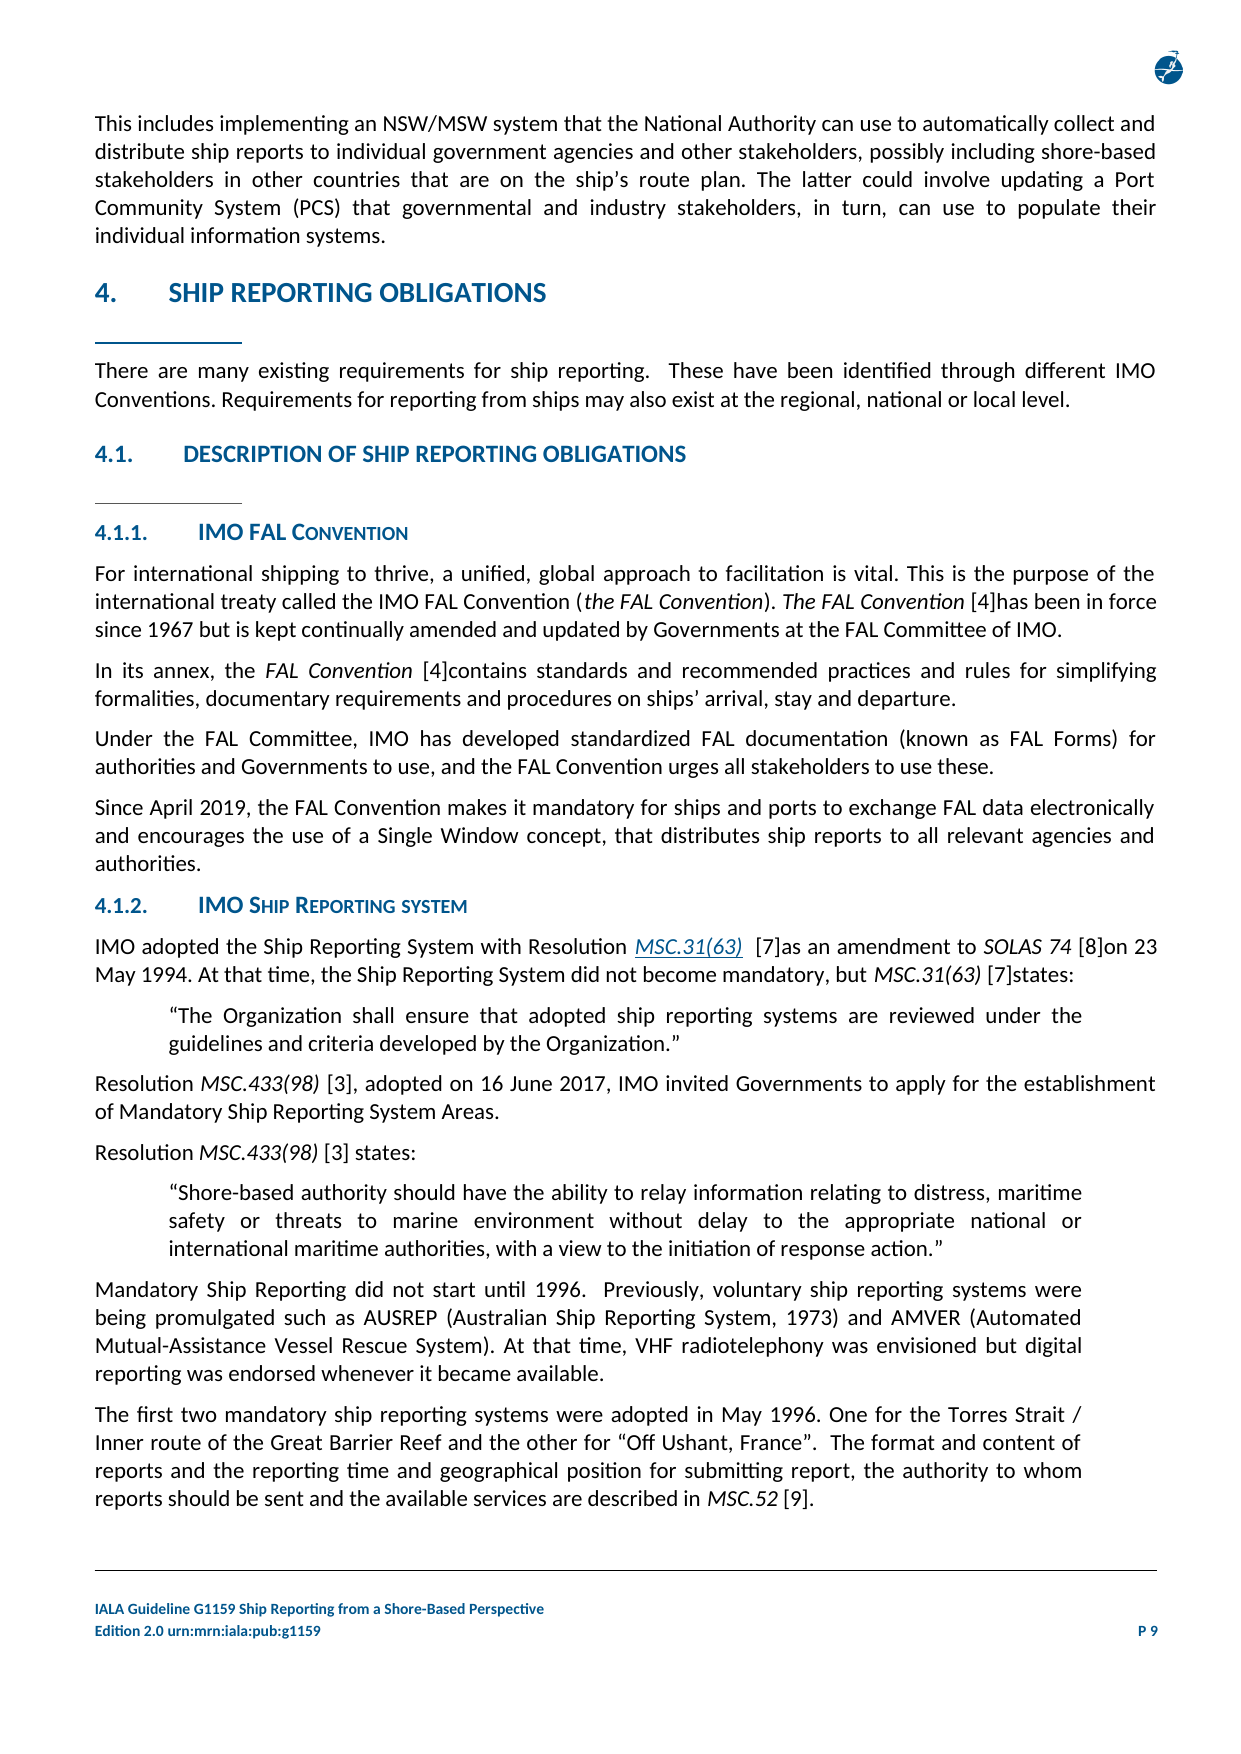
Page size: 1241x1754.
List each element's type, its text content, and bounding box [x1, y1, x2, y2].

text “The Organization shall ensure that adopted ship reporting systems are reviewed under the guidelines and criteria developed by the Organization.” [168, 1001, 1084, 1057]
subtitle Ship reporting obligations [94, 274, 1157, 310]
text Resolution MSC.433(98) [3], adopted on 16 June 2017, IMO invited Governments to apply for the establishment of Mandatory Ship Reporting System Areas. [94, 1069, 1158, 1126]
text There are many existing requirements for ship reporting. These have been identified through different IMO Conventions. Requirements for reporting from ships may also exist at the regional, national or local level. [94, 357, 1157, 413]
text In its annex, the FAL Convention [4]contains standards and recommended practices and rules for simplifying formalities, documentary requirements and procedures on ships’ arrival, stay and departure. [94, 656, 1157, 712]
text Under the FAL Committee, IMO has developed standardized FAL documentation (known as FAL Forms) for authorities and Governments to use, and the FAL Convention urges all stakeholders to use these. [94, 724, 1157, 780]
text “Shore-based authority should have the ability to relay information relating to distress, maritime safety or threats to marine environment without delay to the appropriate national or international maritime authorities, with a view to the initiation of response action.” [168, 1178, 1084, 1263]
text For international shipping to thrive, a unified, global approach to facilitation is vital. This is the purpose of the international treaty called the IMO FAL Convention (the FAL Convention). The FAL Convention [4]has been in force since 1967 but is kept continually amended and updated by Governments at the FAL Committee of IMO. [94, 559, 1157, 643]
text Resolution MSC.433(98) [3] states: [94, 1138, 1158, 1166]
text This includes implementing an NSW/MSW system that the National Authority can use to automatically collect and distribute ship reports to individual government agencies and other stakeholders, possibly including shore-based stakeholders in other countries that are on the ship’s route plan. The latter could involve updating a Port Community System (PCS) that governmental and industry stakeholders, in turn, can use to populate their individual information systems. [94, 109, 1157, 249]
picture [1123, 0, 1241, 119]
subtitle IMO Ship Reporting system [94, 889, 1069, 920]
subtitle Description of Ship Reporting obligations [94, 438, 1157, 468]
text Mandatory Ship Reporting did not start until 1996. Previously, voluntary ship reporting systems were being promulgated such as AUSREP (Australian Ship Reporting System, 1973) and AMVER (Automated Mutual-Assistance Vessel Rescue System). At that time, VHF radiotelephony was envisioned but digital reporting was endorsed whenever it became available. [94, 1275, 1084, 1387]
text The first two mandatory ship reporting systems were adopted in May 1996. One for the Torres Strait / Inner route of the Great Barrier Reef and the other for “Off Ushant, France”. The format and content of reports and the reporting time and geographical position for submitting report, the authority to whom reports should be sent and the available services are described in MSC.52 [9]. [94, 1400, 1084, 1512]
text IMO adopted the Ship Reporting System with Resolution MSC.31(63) [7]as an amendment to SOLAS 74 [8]on 23 May 1994. At that time, the Ship Reporting System did not become mandatory, but MSC.31(63) [7]states: [94, 932, 1157, 988]
text Since April 2019, the FAL Convention makes it mandatory for ships and ports to exchange FAL data electronically and encourages the use of a Single Window concept, that distributes ship reports to all relevant agencies and authorities. [94, 793, 1157, 877]
subtitle IMO FAL Convention [94, 516, 1069, 547]
